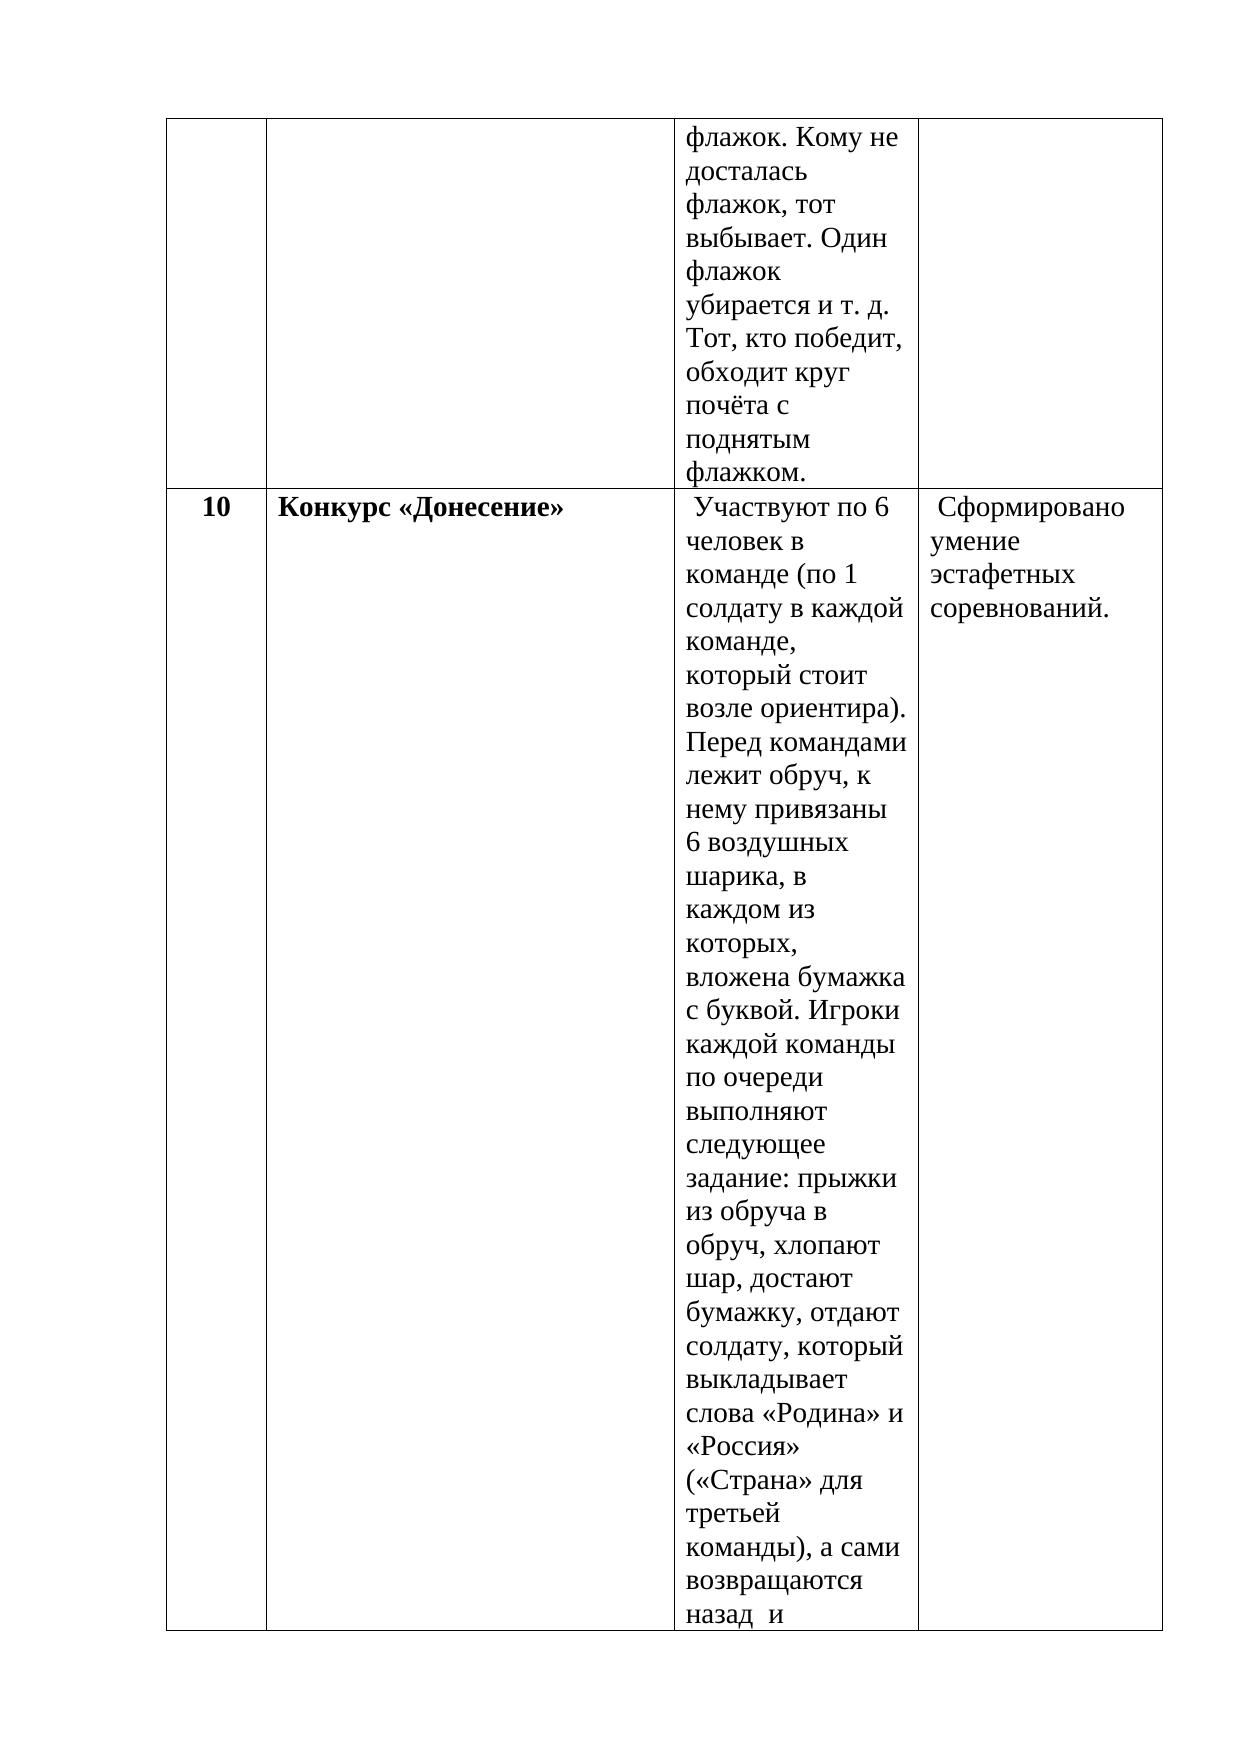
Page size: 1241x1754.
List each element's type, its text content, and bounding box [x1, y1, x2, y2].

table_cell Конкурс «Донесение» [267, 489, 674, 1629]
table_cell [919, 489, 1162, 1629]
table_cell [267, 119, 674, 488]
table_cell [919, 119, 1162, 488]
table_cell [675, 489, 918, 1629]
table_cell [675, 119, 918, 488]
table_cell 9 [167, 119, 266, 488]
table_cell 10 [167, 489, 266, 1629]
